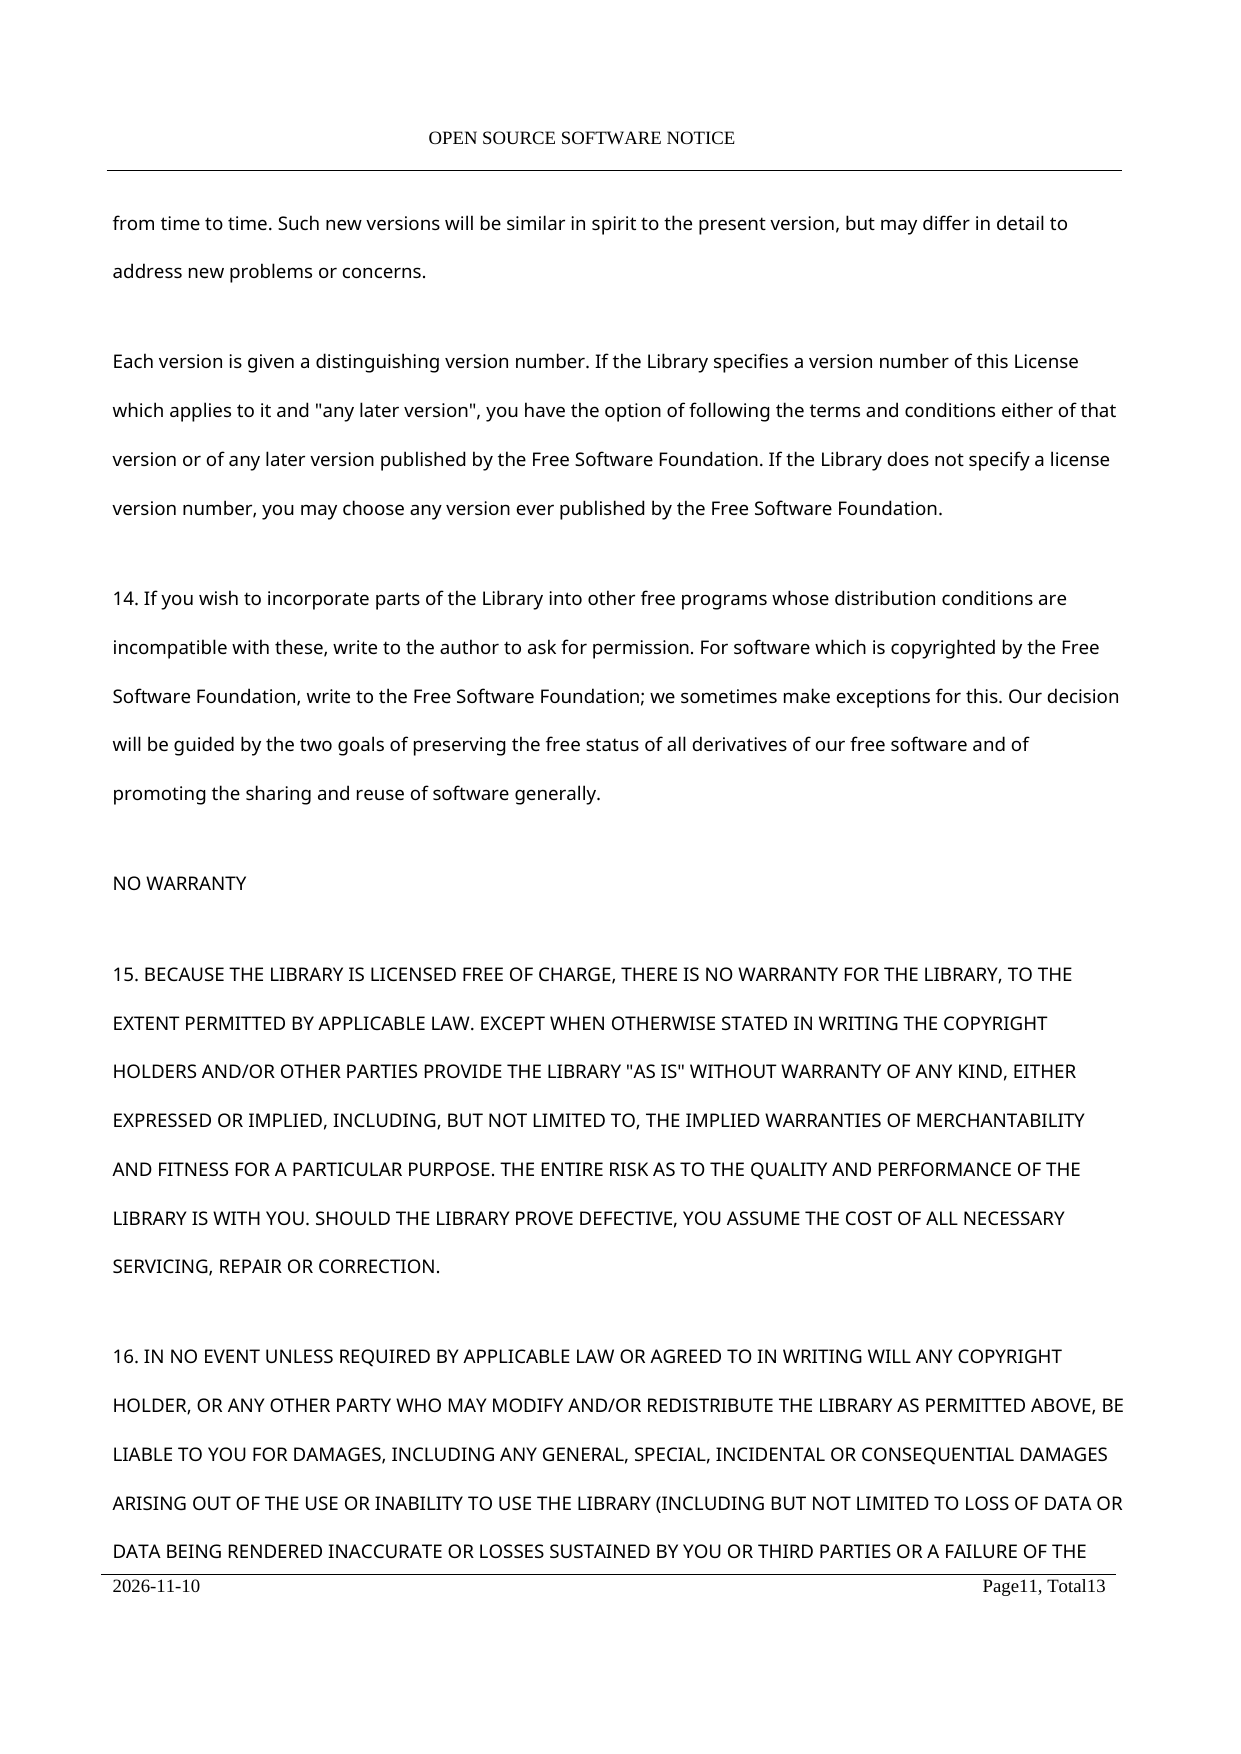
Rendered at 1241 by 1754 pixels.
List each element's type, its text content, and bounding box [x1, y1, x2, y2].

text 15. BECAUSE THE LIBRARY IS LICENSED FREE OF CHARGE, THERE IS NO WARRANTY FOR THE LIBRARY, TO THE EXTENT PERMITTED BY APPLICABLE LAW. EXCEPT WHEN OTHERWISE STATED IN WRITING THE COPYRIGHT HOLDERS AND/OR OTHER PARTIES PROVIDE THE LIBRARY "AS IS" WITHOUT WARRANTY OF ANY KIND, EITHER EXPRESSED OR IMPLIED, INCLUDING, BUT NOT LIMITED TO, THE IMPLIED WARRANTIES OF MERCHANTABILITY AND FITNESS FOR A PARTICULAR PURPOSE. THE ENTIRE RISK AS TO THE QUALITY AND PERFORMANCE OF THE LIBRARY IS WITH YOU. SHOULD THE LIBRARY PROVE DEFECTIVE, YOU ASSUME THE COST OF ALL NECESSARY SERVICING, REPAIR OR CORRECTION. [112, 958, 1128, 1283]
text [112, 1340, 1128, 1568]
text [112, 206, 1128, 288]
text NO WARRANTY [112, 867, 1128, 900]
text 14. If you wish to incorporate parts of the Library into other free programs whose distribution conditions are incompatible with these, write to the author to ask for permission. For software which is copyrighted by the Free Software Foundation, write to the Free Software Foundation; we sometimes make exceptions for this. Our decision will be guided by the two goals of preserving the free status of all derivatives of our free software and of promoting the sharing and reuse of software generally. [112, 582, 1128, 809]
text Each version is given a distinguishing version number. If the Library specifies a version number of this License which applies to it and "any later version", you have the option of following the terms and conditions either of that version or of any later version published by the Free Software Foundation. If the Library does not specify a license version number, you may choose any version ever published by the Free Software Foundation. [112, 345, 1128, 524]
